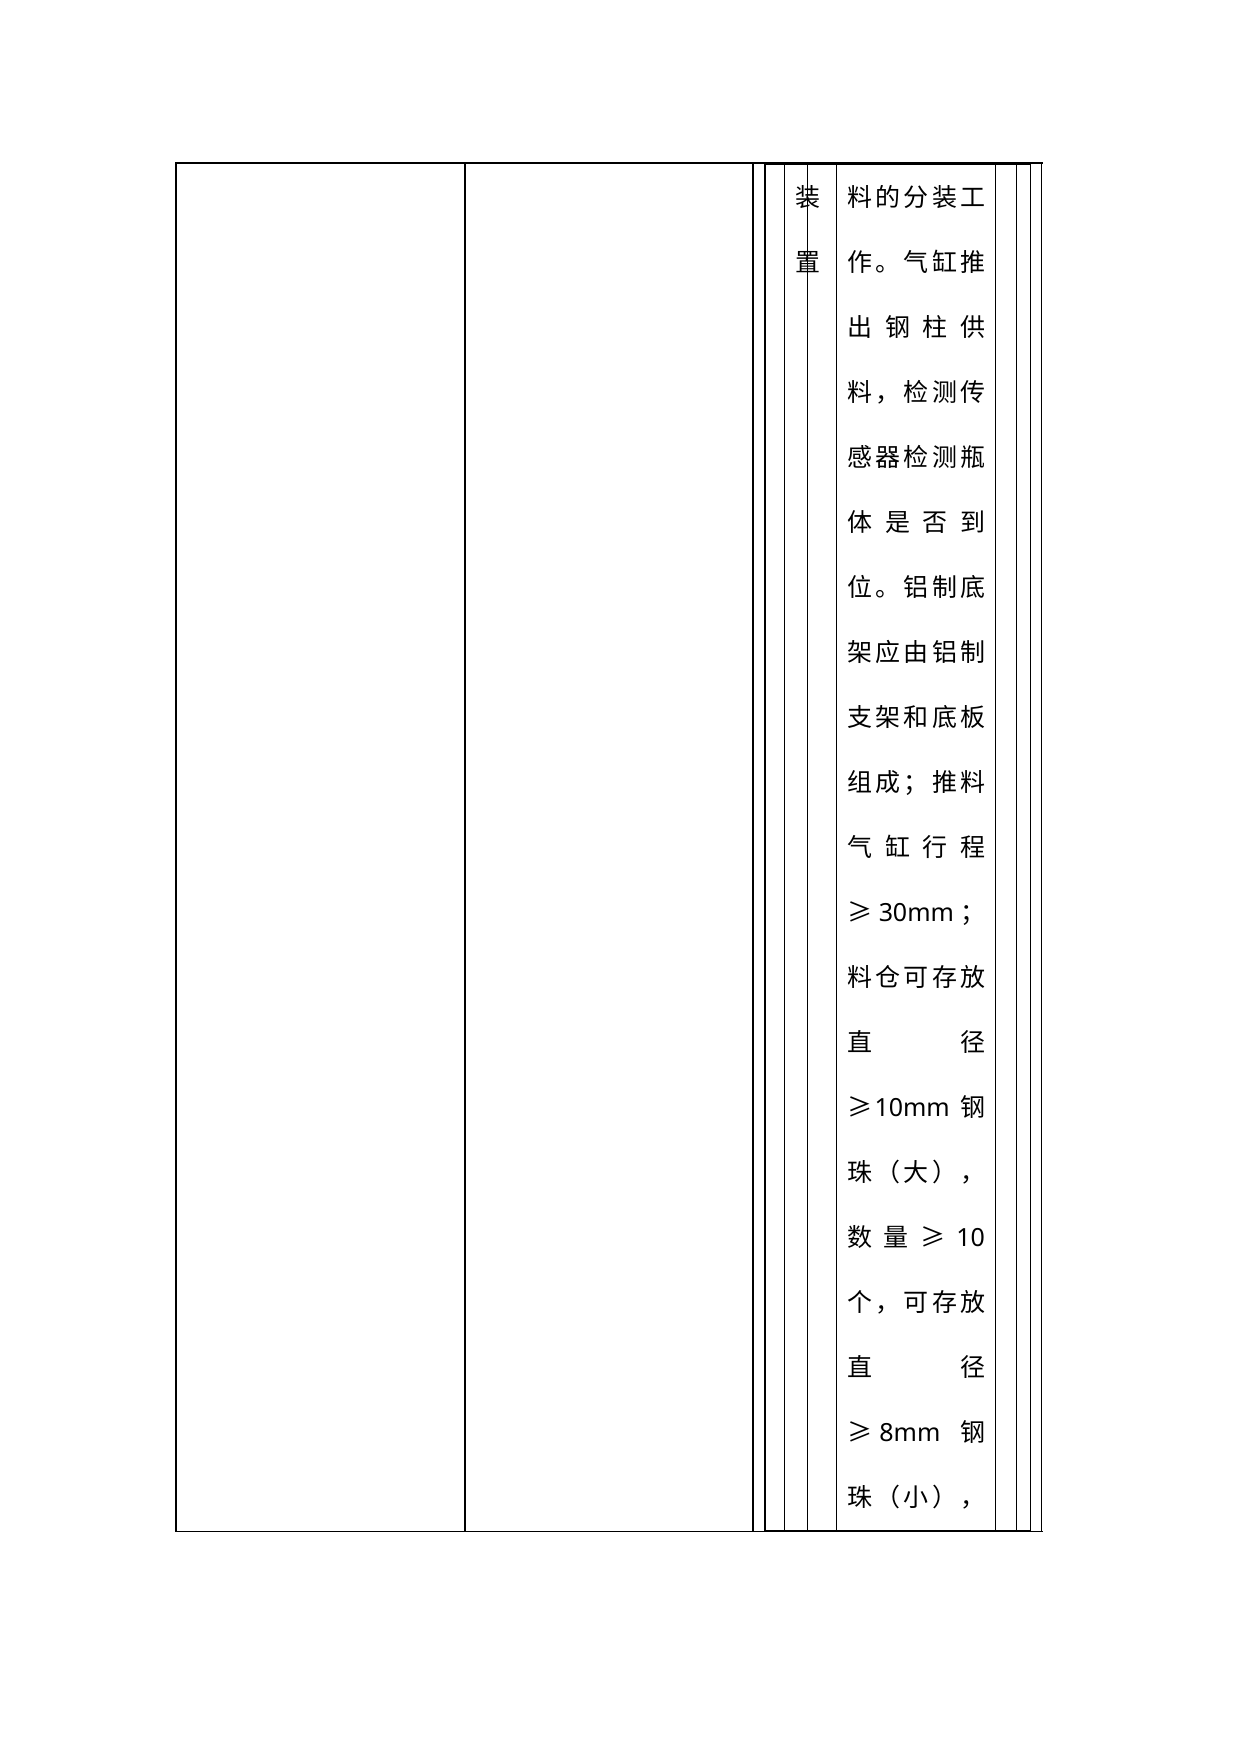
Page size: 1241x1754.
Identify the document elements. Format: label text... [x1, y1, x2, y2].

table_cell [1017, 165, 1030, 1530]
table_cell [766, 165, 784, 1530]
table_cell [996, 165, 1016, 1530]
table_cell [808, 165, 836, 1530]
table_cell [837, 165, 995, 1530]
table_cell [754, 164, 764, 1531]
table_cell [785, 165, 807, 1530]
table_cell [1031, 164, 1041, 1531]
table_cell 5 [466, 164, 752, 1531]
table_cell [177, 164, 464, 1531]
